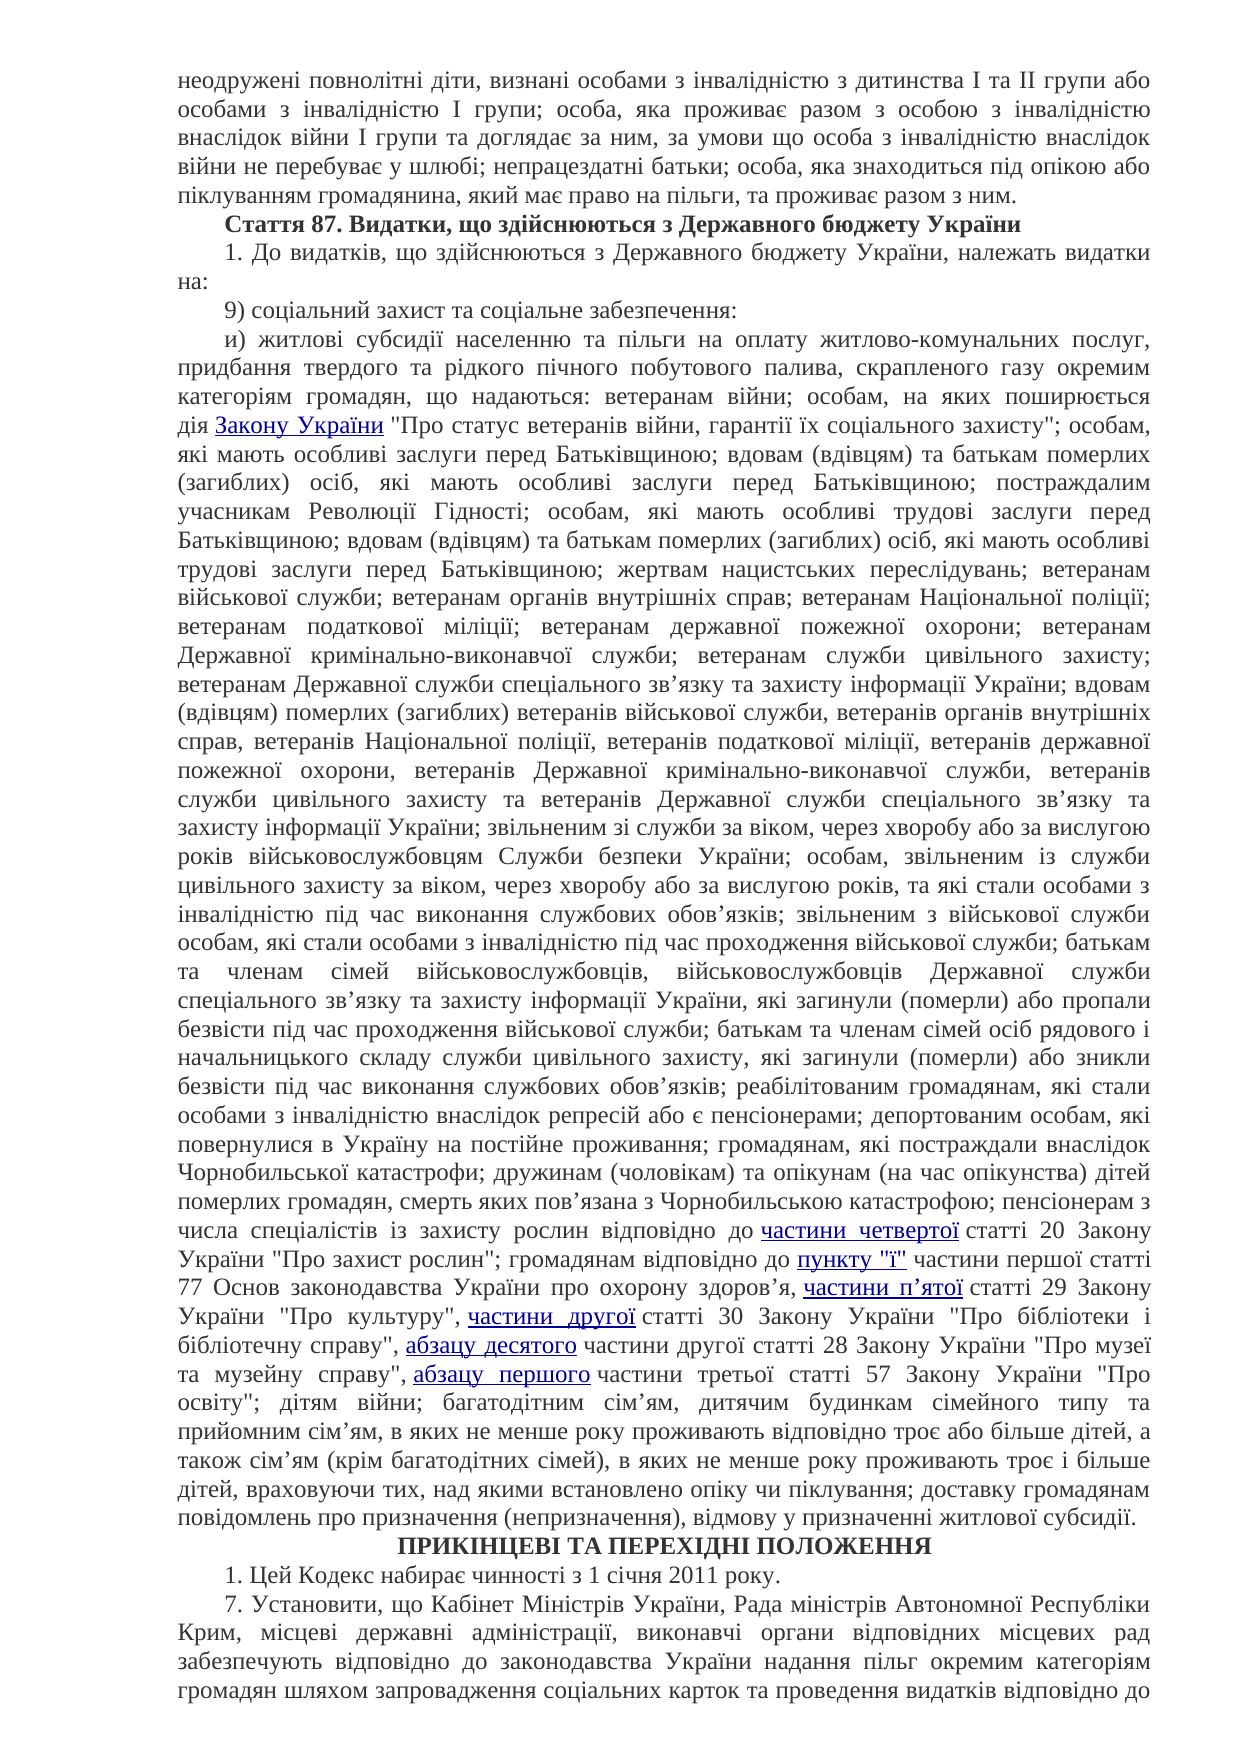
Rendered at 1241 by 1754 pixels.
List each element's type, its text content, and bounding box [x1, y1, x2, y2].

text Стаття 87. Видатки, що здійснюються з Державного бюджету України [177, 209, 1152, 237]
text 1. До видатків, що здійснюються з Державного бюджету України, належать видатки на: [177, 237, 1152, 295]
text ПРИКІНЦЕВІ ТА ПЕРЕХІДНІ ПОЛОЖЕННЯ [224, 1531, 1105, 1560]
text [177, 1589, 1152, 1704]
text 9) соціальний захист та соціальне забезпечення: [177, 295, 1152, 324]
text и) житлові субсидії населенню та пільги на оплату житлово-комунальних послуг, придбання твердого та рідкого пічного побутового палива, скрапленого газу окремим категоріям громадян, що надаються: ветеранам війни; особам, на яких поширюється дія Закону України "Про статус ветеранів війни, гарантії їх соціального захисту"; особам, які мають особливі заслуги перед Батьківщиною; вдовам (вдівцям) та батькам померлих (загиблих) осіб, які мають особливі заслуги перед Батьківщиною; постраждалим учасникам Революції Гідності; особам, які мають особливі трудові заслуги перед Батьківщиною; вдовам (вдівцям) та батькам померлих (загиблих) осіб, які мають особливі трудові заслуги перед Батьківщиною; жертвам нацистських переслідувань; ветеранам військової служби; ветеранам органів внутрішніх справ; ветеранам Національної поліції; ветеранам податкової міліції; ветеранам державної пожежної охорони; ветеранам Державної кримінально-виконавчої служби; ветеранам служби цивільного захисту; ветеранам Державної служби спеціального зв’язку та захисту інформації України; вдовам (вдівцям) померлих (загиблих) ветеранів військової служби, ветеранів органів внутрішніх справ, ветеранів Національної поліції, ветеранів податкової міліції, ветеранів державної пожежної охорони, ветеранів Державної кримінально-виконавчої служби, ветеранів служби цивільного захисту та ветеранів Державної служби спеціального зв’язку та захисту інформації України; звільненим зі служби за віком, через хворобу або за вислугою років військовослужбовцям Служби безпеки України; особам, звільненим із служби цивільного захисту за віком, через хворобу або за вислугою років, та які стали особами з інвалідністю під час виконання службових обов’язків; звільненим з військової служби особам, які стали особами з інвалідністю під час проходження військової служби; батькам та членам сімей військовослужбовців, військовослужбовців Державної служби спеціального зв’язку та захисту інформації України, які загинули (померли) або пропали безвісти під час проходження військової служби; батькам та членам сімей осіб рядового і начальницького складу служби цивільного захисту, які загинули (померли) або зникли безвісти під час виконання службових обов’язків; реабілітованим громадянам, які стали особами з інвалідністю внаслідок репресій або є пенсіонерами; депортованим особам, які повернулися в Україну на постійне проживання; громадянам, які постраждали внаслідок Чорнобильської катастрофи; дружинам (чоловікам) та опікунам (на час опікунства) дітей померлих громадян, смерть яких пов’язана з Чорнобильською катастрофою; пенсіонерам з числа спеціалістів із захисту рослин відповідно до частини четвертої статті 20 Закону України "Про захист рослин"; громадянам відповідно до пункту "ї" частини першої статті 77 Основ законодавства України про охорону здоров’я, частини п’ятої статті 29 Закону України "Про культуру", частини другої статті 30 Закону України "Про бібліотеки і бібліотечну справу", абзацу десятого частини другої статті 28 Закону України "Про музеї та музейну справу", абзацу першого частини третьої статті 57 Закону України "Про освіту"; дітям війни; багатодітним сім’ям, дитячим будинкам сімейного типу та прийомним сім’ям, в яких не менше року проживають відповідно троє або більше дітей, а також сім’ям (крім багатодітних сімей), в яких не менше року проживають троє і більше дітей, враховуючи тих, над якими встановлено опіку чи піклування; доставку громадянам повідомлень про призначення (непризначення), відмову у призначенні житлової субсидії. [177, 324, 1152, 1531]
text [177, 65, 1152, 209]
text 1. Цей Кодекс набирає чинності з 1 січня 2011 року. [177, 1560, 1152, 1589]
